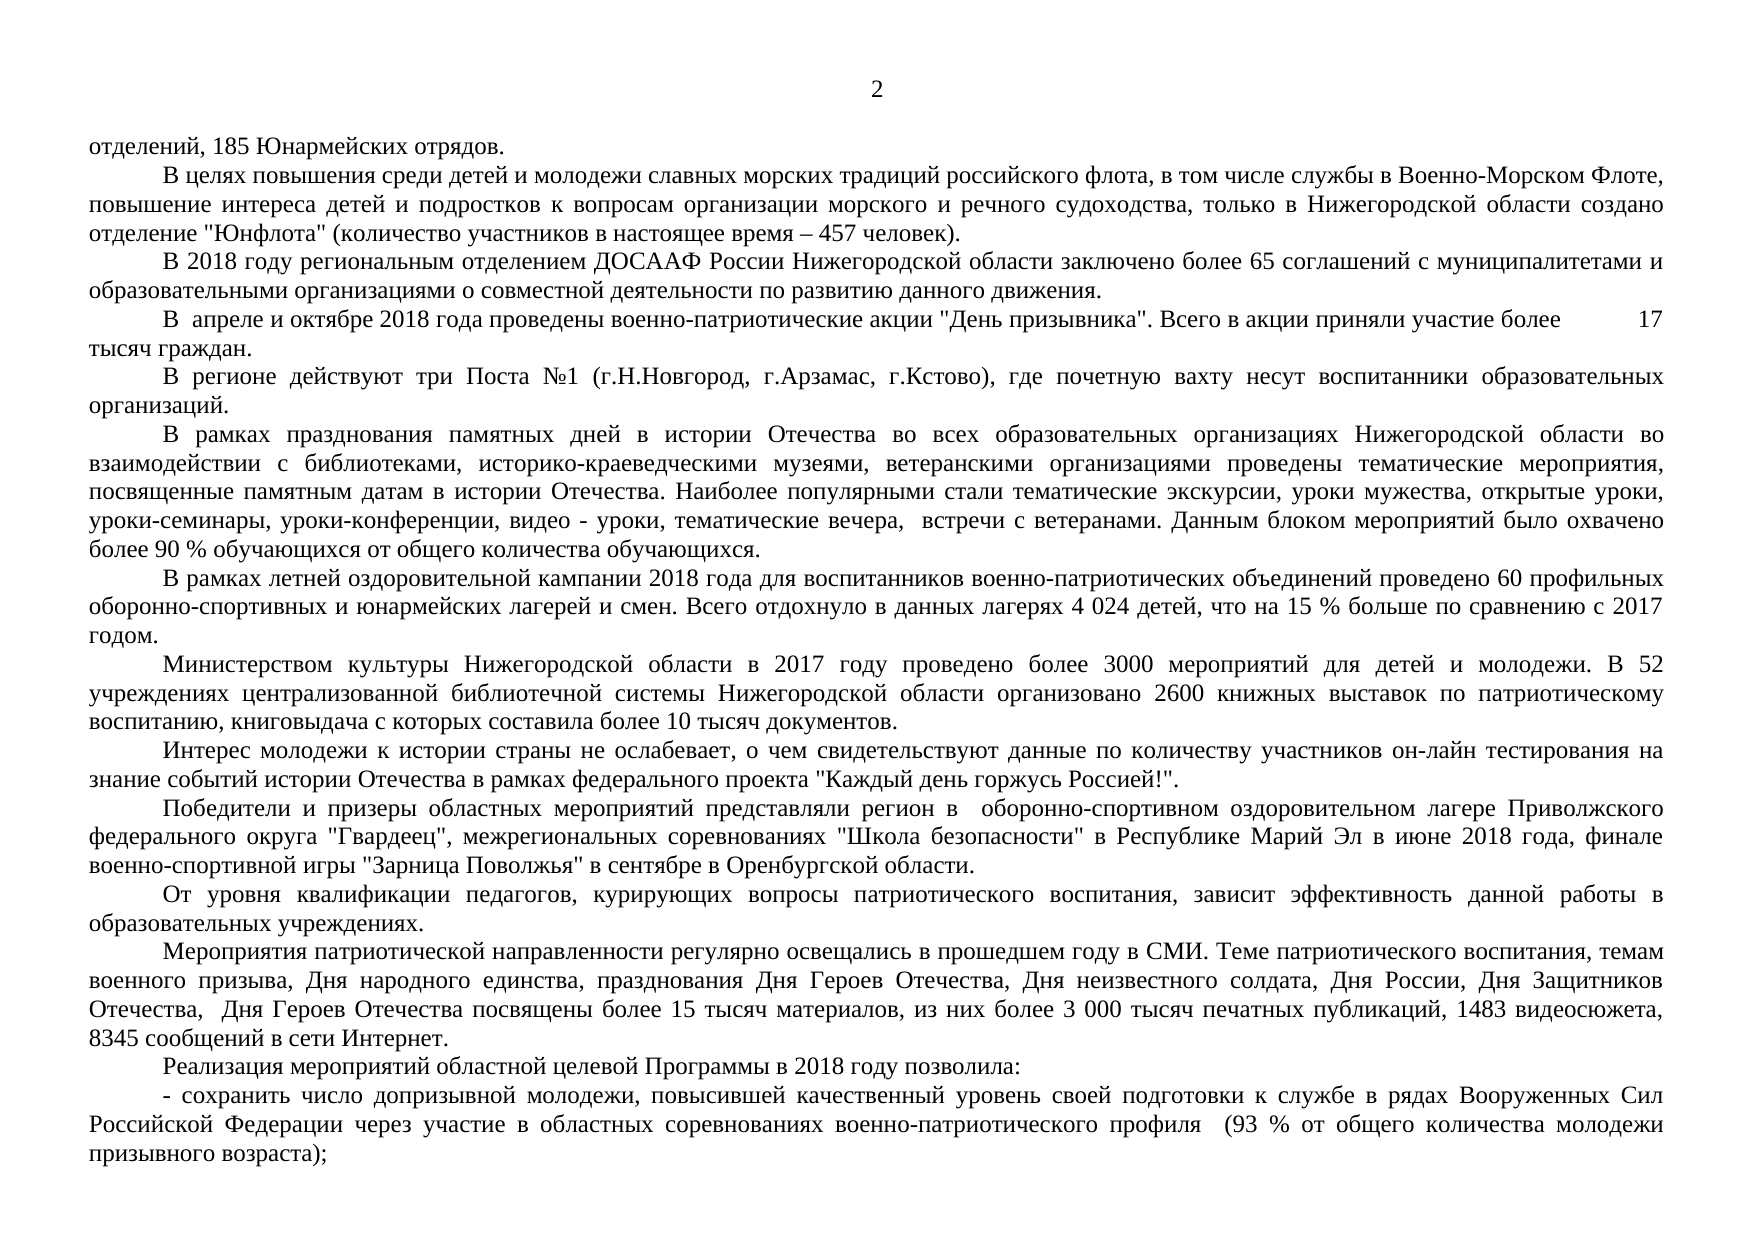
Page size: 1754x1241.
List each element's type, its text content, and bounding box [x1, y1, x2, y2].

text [89, 131, 1665, 160]
text Победители и призеры областных мероприятий представляли регион в оборонно-спортивном оздоровительном лагере Приволжского федерального округа "Гвардеец", межрегиональных соревнованиях "Школа безопасности" в Республике Марий Эл в июне 2018 года, финале военно-спортивной игры "Зарница Поволжья" в сентябре в Оренбургской области. [89, 793, 1665, 879]
text Реализация мероприятий областной целевой Программы в 2018 году позволила: [89, 1051, 1665, 1080]
text В рамках празднования памятных дней в истории Отечества во всех образовательных организациях Нижегородской области во взаимодействии с библиотеками, историко-краеведческими музеями, ветеранскими организациями проведены тематические мероприятия, посвященные памятным датам в истории Отечества. Наиболее популярными стали тематические экскурсии, уроки мужества, открытые уроки, уроки-семинары, уроки-конференции, видео - уроки, тематические вечера, встречи с ветеранами. Данным блоком мероприятий было охвачено более 90 % обучающихся от общего количества обучающихся. [89, 419, 1665, 563]
text Министерством культуры Нижегородской области в 2017 году проведено более 3000 мероприятий для детей и молодежи. В 52 учреждениях централизованной библиотечной системы Нижегородской области организовано 2600 книжных выставок по патриотическому воспитанию, книговыдача с которых составила более 10 тысяч документов. [89, 649, 1665, 735]
text В апреле и октябре 2018 года проведены военно-патриотические акции "День призывника". Всего в акции приняли участие более 17 тысяч граждан. [89, 304, 1665, 361]
text В 2018 году региональным отделением ДОСААФ России Нижегородской области заключено более 65 соглашений с муниципалитетами и образовательными организациями о совместной деятельности по развитию данного движения. [89, 246, 1665, 304]
text В рамках летней оздоровительной кампании 2018 года для воспитанников военно-патриотических объединений проведено 60 профильных оборонно-спортивных и юнармейских лагерей и смен. Всего отдохнуло в данных лагерях 4 024 детей, что на 15 % больше по сравнению с 2017 годом. [89, 563, 1665, 649]
text В целях повышения среди детей и молодежи славных морских традиций российского флота, в том числе службы в Военно-Морском Флоте, повышение интереса детей и подростков к вопросам организации морского и речного судоходства, только в Нижегородской области создано отделение "Юнфлота" (количество участников в настоящее время – 457 человек). [89, 160, 1665, 246]
text Интерес молодежи к истории страны не ослабевает, о чем свидетельствуют данные по количеству участников он-лайн тестирования на знание событий истории Отечества в рамках федерального проекта "Каждый день горжусь Россией!". [89, 735, 1665, 793]
text В регионе действуют три Поста №1 (г.Н.Новгород, г.Арзамас, г.Кстово), где почетную вахту несут воспитанники образовательных организаций. [89, 361, 1665, 419]
text От уровня квалификации педагогов, курирующих вопросы патриотического воспитания, зависит эффективность данной работы в образовательных учреждениях. [89, 879, 1665, 936]
text Мероприятия патриотической направленности регулярно освещались в прошедшем году в СМИ. Теме патриотического воспитания, темам военного призыва, Дня народного единства, празднования Дня Героев Отечества, Дня неизвестного солдата, Дня России, Дня Защитников Отечества, Дня Героев Отечества посвящены более 15 тысяч материалов, из них более 3 000 тысяч печатных публикаций, 1483 видеосюжета, 8345 сообщений в сети Интернет. [89, 936, 1665, 1051]
text - сохранить число допризывной молодежи, повысившей качественный уровень своей подготовки к службе в рядах Вооруженных Сил Российской Федерации через участие в областных соревнованиях военно-патриотического профиля (93 % от общего количества молодежи призывного возраста); [89, 1080, 1665, 1166]
